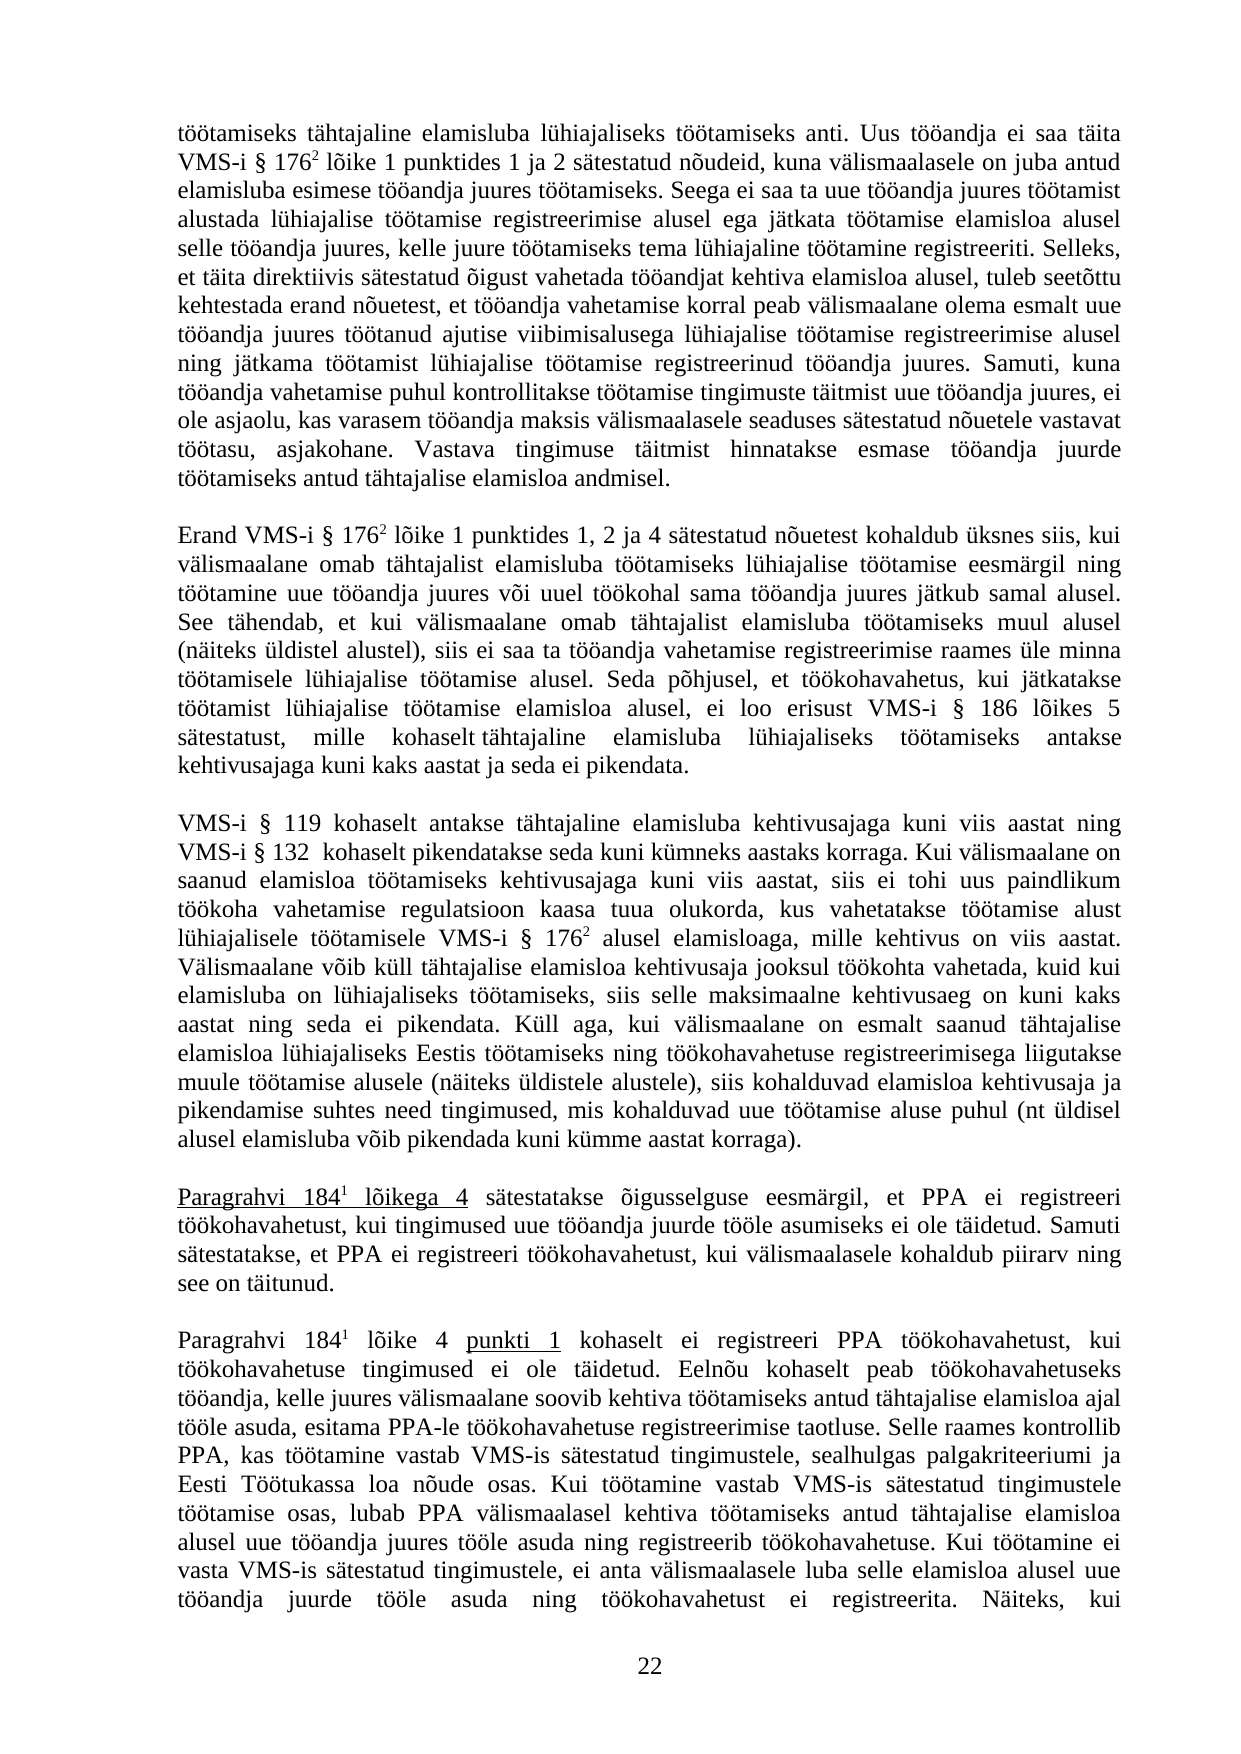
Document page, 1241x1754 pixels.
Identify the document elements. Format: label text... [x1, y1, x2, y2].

text Paragrahvi 1841 lõikega 4 sätestatakse õigusselguse eesmärgil, et PPA ei registreeri töökohavahetust, kui tingimused uue tööandja juurde tööle asumiseks ei ole täidetud. Samuti sätestatakse, et PPA ei registreeri töökohavahetust, kui välismaalasele kohaldub piirarv ning see on täitunud. [177, 1182, 1122, 1297]
text VMS-i § 119 kohaselt antakse tähtajaline elamisluba kehtivusajaga kuni viis aastat ning VMS-i § 132 kohaselt pikendatakse seda kuni kümneks aastaks korraga. Kui välismaalane on saanud elamisloa töötamiseks kehtivusajaga kuni viis aastat, siis ei tohi uus paindlikum töökoha vahetamise regulatsioon kaasa tuua olukorda, kus vahetatakse töötamise alust lühiajalisele töötamisele VMS-i § 1762 alusel elamisloaga, mille kehtivus on viis aastat. Välismaalane võib küll tähtajalise elamisloa kehtivusaja jooksul töökohta vahetada, kuid kui elamisluba on lühiajaliseks töötamiseks, siis selle maksimaalne kehtivusaeg on kuni kaks aastat ning seda ei pikendata. Küll aga, kui välismaalane on esmalt saanud tähtajalise elamisloa lühiajaliseks Eestis töötamiseks ning töökohavahetuse registreerimisega liigutakse muule töötamise alusele (näiteks üldistele alustele), siis kohalduvad elamisloa kehtivusaja ja pikendamise suhtes need tingimused, mis kohalduvad uue töötamise aluse puhul (nt üldisel alusel elamisluba võib pikendada kuni kümme aastat korraga). [177, 808, 1122, 1153]
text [177, 118, 1122, 492]
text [177, 1326, 1122, 1613]
text Erand VMS-i § 1762 lõike 1 punktides 1, 2 ja 4 sätestatud nõuetest kohaldub üksnes siis, kui välismaalane omab tähtajalist elamisluba töötamiseks lühiajalise töötamise eesmärgil ning töötamine uue tööandja juures või uuel töökohal sama tööandja juures jätkub samal alusel. See tähendab, et kui välismaalane omab tähtajalist elamisluba töötamiseks muul alusel (näiteks üldistel alustel), siis ei saa ta tööandja vahetamise registreerimise raames üle minna töötamisele lühiajalise töötamise alusel. Seda põhjusel, et töökohavahetus, kui jätkatakse töötamist lühiajalise töötamise elamisloa alusel, ei loo erisust VMS-i § 186 lõikes 5 sätestatust, mille kohaselt tähtajaline elamisluba lühiajaliseks töötamiseks antakse kehtivusajaga kuni kaks aastat ja seda ei pikendata. [177, 521, 1122, 779]
